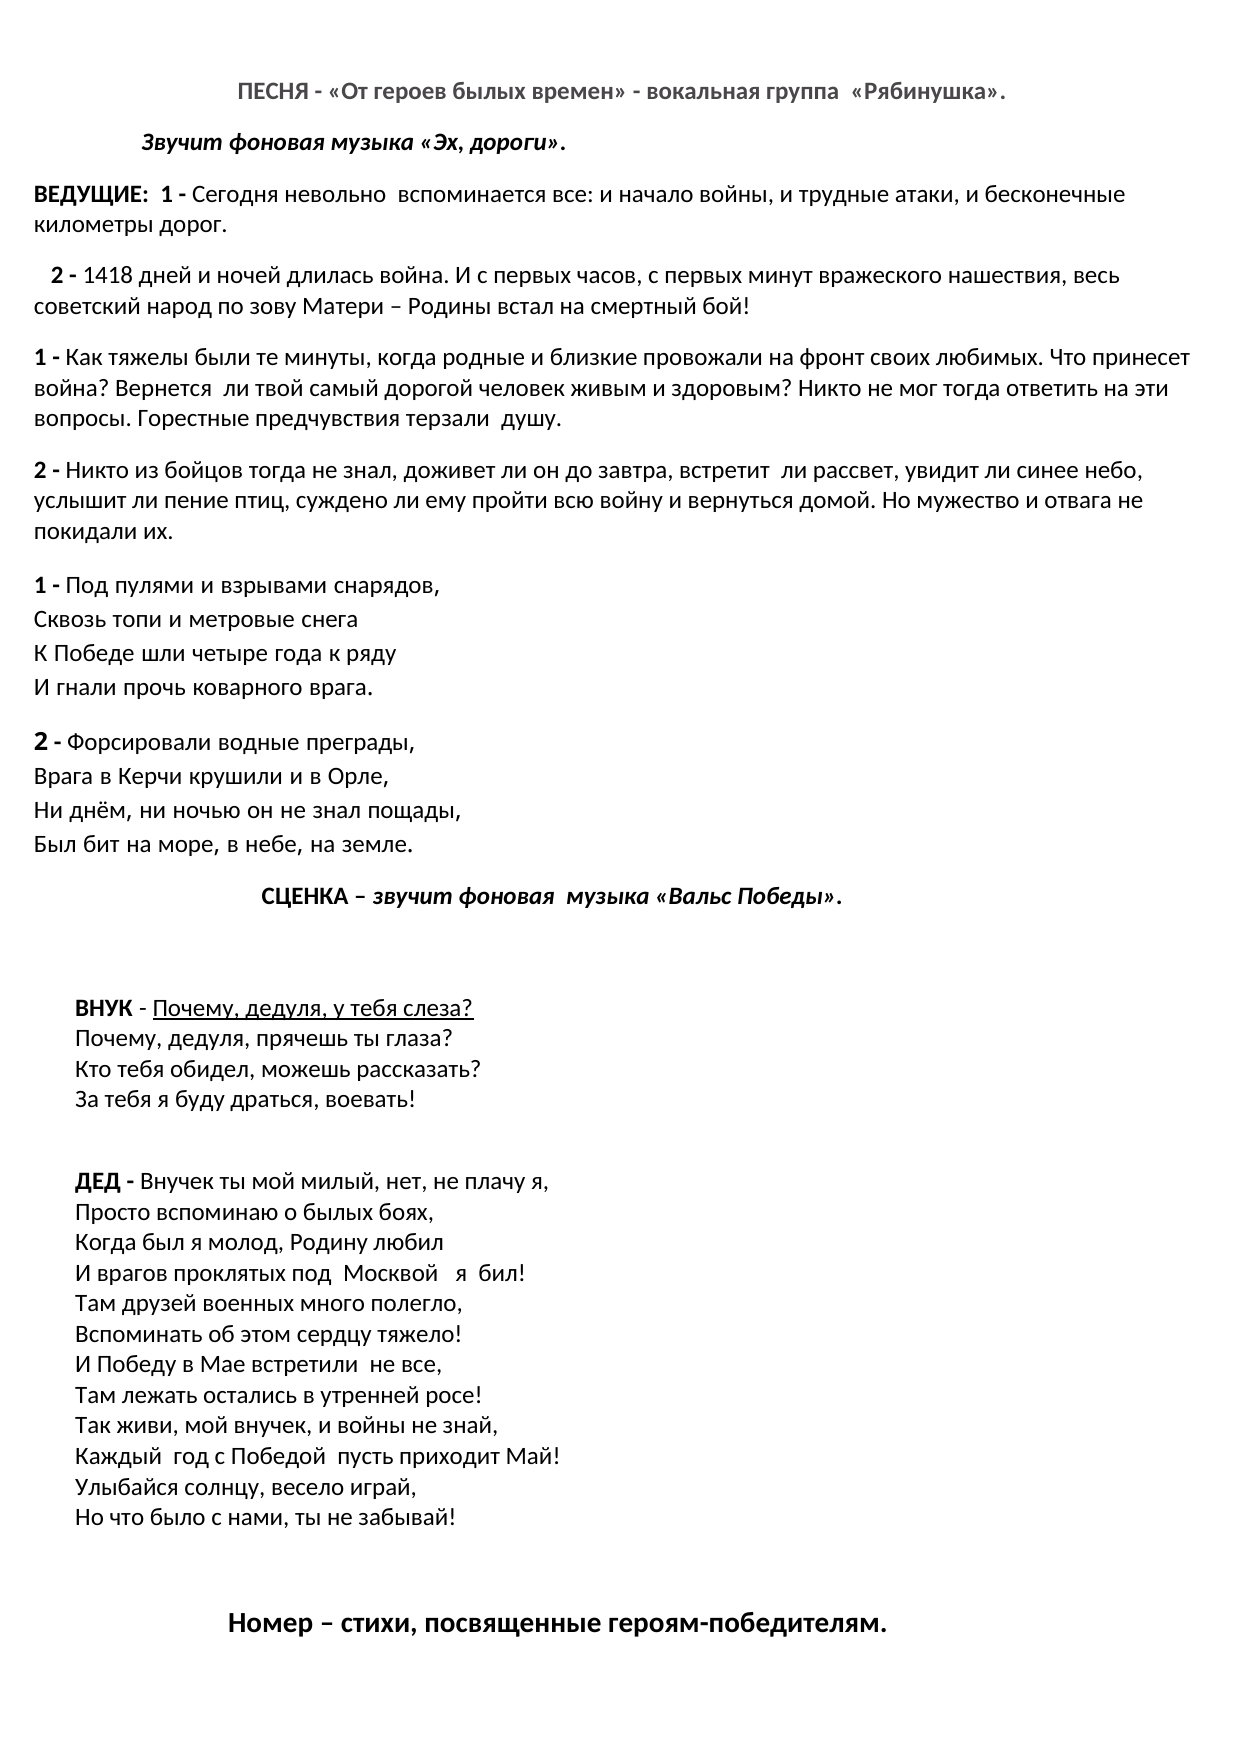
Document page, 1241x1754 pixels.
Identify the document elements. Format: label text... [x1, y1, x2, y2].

text 2 - Никто из бойцов тогда не знал, доживет ли он до завтра, встретит ли рассвет, увидит ли синее небо, услышит ли пение птиц, суждено ли ему пройти всю войну и вернуться домой. Но мужество и отвага не покидали их. [34, 454, 1207, 545]
text Номер – стихи, посвященные героям-победителям. [75, 1604, 1165, 1639]
text Звучит фоновая музыка «Эх, дороги». [34, 126, 1207, 157]
text ДЕД - Внучек ты мой милый, нет, не плачу я, Просто вспоминаю о былых боях, Когда был я молод, Родину любил И врагов проклятых под Москвой я бил! Там друзей военных много полегло, Вспоминать об этом сердцу тяжело! И Победу в Мае встретили не все, Там лежать остались в утренней росе! Так живи, мой внучек, и войны не знай, Каждый год с Победой пусть приходит Май! Улыбайся солнцу, весело играй, Но что было с нами, ты не забывай! [75, 1135, 1165, 1532]
text ВНУК - Почему, дедуля, у тебя слеза? Почему, дедуля, прячешь ты глаза? Кто тебя обидел, можешь рассказать? За тебя я буду драться, воевать! [75, 992, 1165, 1114]
text СЦЕНКА – звучит фоновая музыка «Вальс Победы». [75, 880, 1165, 911]
text 2 - Форсировали водные преграды, Врага в Керчи крушили и в Орле, Ни днём, ни ночью он не знал пощады, Был бит на море, в небе, на земле. [34, 723, 1207, 859]
text 1 - Под пулями и взрывами снарядов, Сквозь топи и метровые снега К Победе шли четыре года к ряду И гнали прочь коварного врага. [34, 566, 1207, 702]
text 1 - Как тяжелы были те минуты, когда родные и близкие провожали на фронт своих любимых. Что принесет война? Вернется ли твой самый дорогой человек живым и здоровым? Никто не мог тогда ответить на эти вопросы. Горестные предчувствия терзали душу. [34, 341, 1207, 433]
text 2 - 1418 дней и ночей длилась война. И с первых часов, с первых минут вражеского нашествия, весь советский народ по зову Матери – Родины встал на смертный бой! [34, 259, 1207, 321]
text ВЕДУЩИЕ: 1 - Сегодня невольно вспоминается все: и начало войны, и трудные атаки, и бесконечные километры дорог. [34, 178, 1207, 239]
text ПЕСНЯ - «От героев былых времен» - вокальная группа «Рябинушка». [34, 75, 1207, 106]
